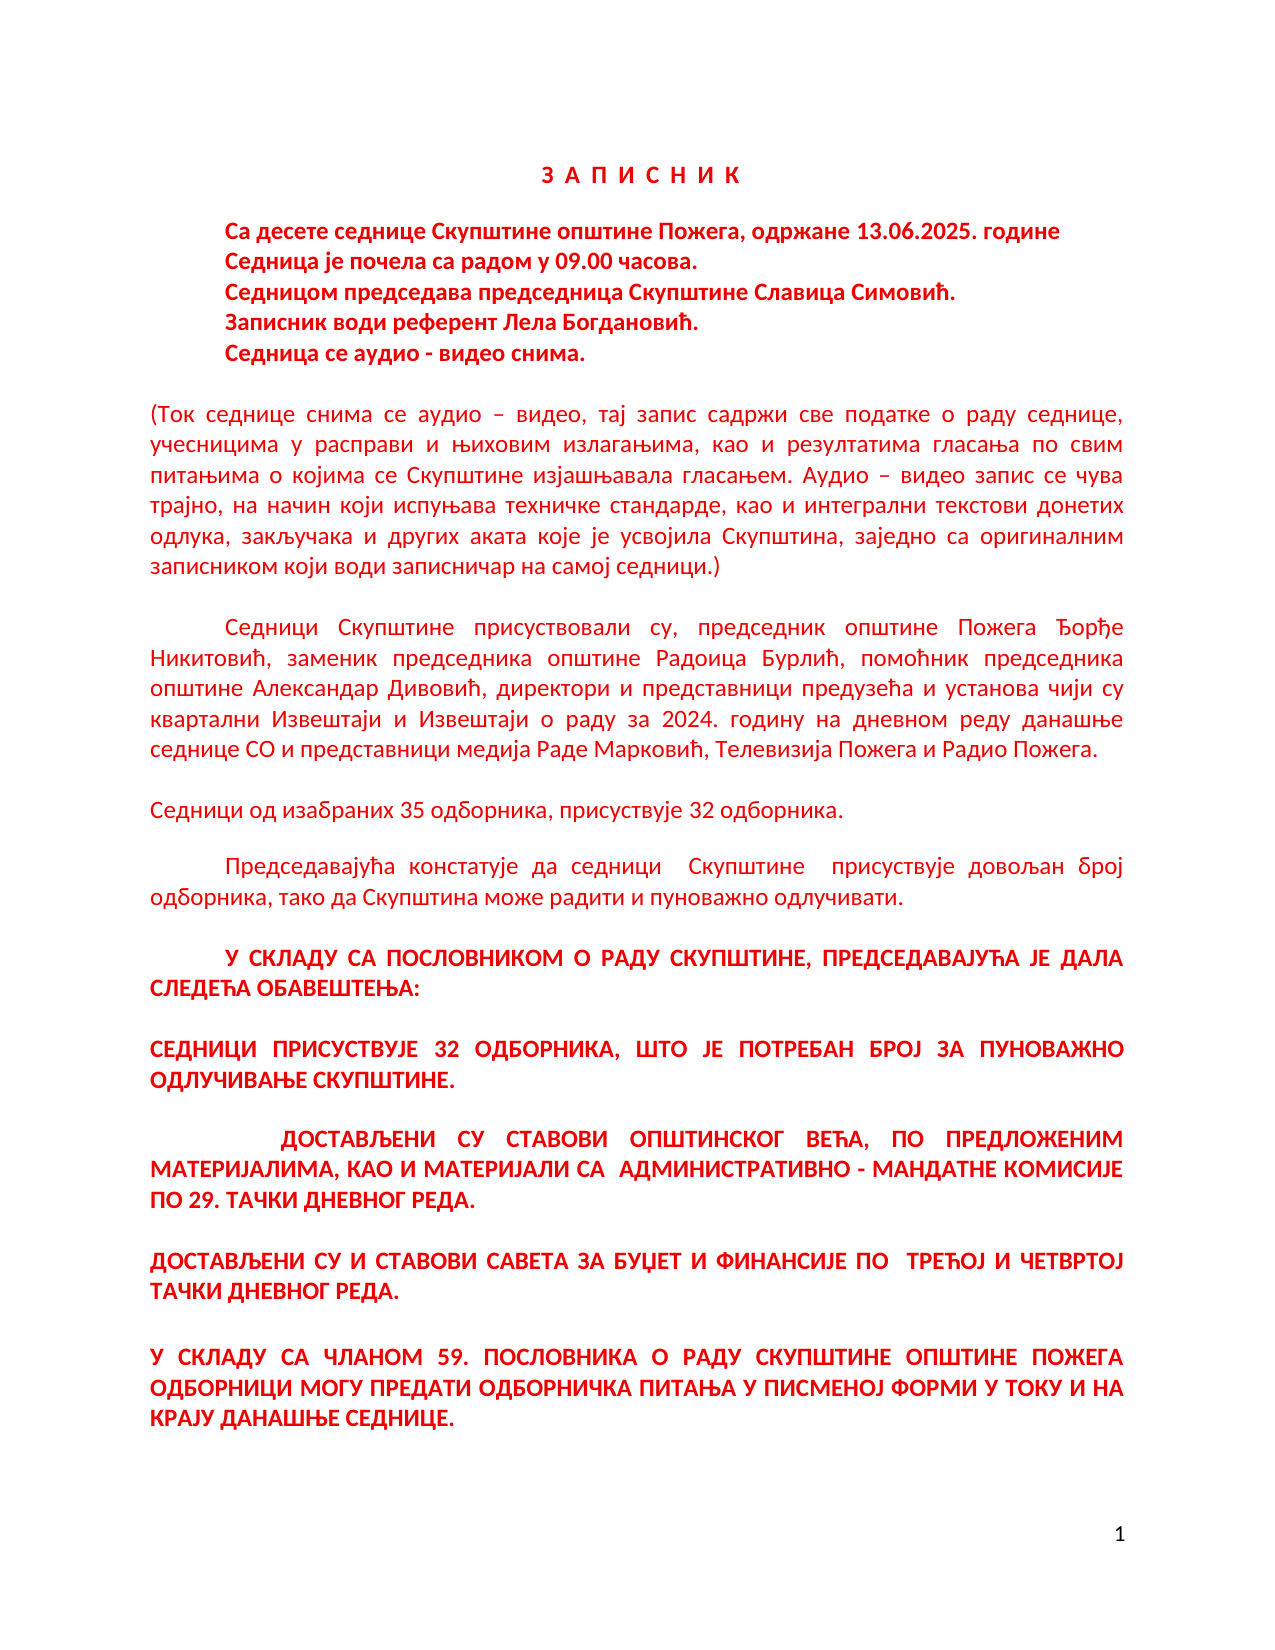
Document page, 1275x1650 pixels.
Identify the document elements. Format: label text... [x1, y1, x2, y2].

text СЕДНИЦИ ПРИСУСТВУЈЕ 32 ОДБОРНИКА, ШТО ЈЕ ПОТРЕБАН БРОЈ ЗА ПУНОВАЖНО ОДЛУЧИВАЊЕ СКУПШТИНЕ. [150, 1034, 1125, 1095]
text Седницом председава председница Скупштине Славица Симовић. [150, 276, 1125, 306]
text Седници од изабраних 35 одборника, присуствује 32 одборника. [150, 795, 1125, 825]
text Седница се аудио - видео снима. [150, 337, 1125, 367]
text Са десете седнице Скупштине општине Пожега, одржане 13.06.2025. године [150, 215, 1125, 245]
text Записник води референт Лела Богдановић. [150, 306, 1125, 337]
text У СКЛАДУ СА ЧЛАНОМ 59. ПОСЛОВНИКА О РАДУ СКУПШТИНЕ ОПШТИНЕ ПОЖЕГА ОДБОРНИЦИ МОГУ ПРЕДАТИ ОДБОРНИЧКА ПИТАЊА У ПИСМЕНОЈ ФОРМИ У ТОКУ И НА КРАЈУ ДАНАШЊЕ СЕДНИЦЕ. [150, 1341, 1125, 1433]
text У СКЛАДУ СА ПОСЛОВНИКОМ О РАДУ СКУПШТИНЕ, ПРЕДСЕДАВАЈУЋА ЈЕ ДАЛА СЛЕДЕЋА ОБАВЕШТЕЊА: [150, 942, 1125, 1003]
text Седница је почела са радом у 09.00 часова. [150, 245, 1125, 276]
text Седници Скупштине присуствовали су, председник општине Пожега Ђорђе Никитовић, заменик председника општине Радоица Бурлић, помоћник председника општине Александар Дивовић, директори и представници предузећа и установа чији су квартални Извештаји и Извештаји о раду за 2024. годину на дневном реду данашње седнице СО и представници медија Раде Марковић, Телевизија Пожега и Радио Пожега. [150, 612, 1125, 764]
text З А П И С Н И К [150, 159, 1125, 189]
text ДОСТАВЉЕНИ СУ СТАВОВИ ОПШТИНСКОГ ВЕЋА, ПО ПРЕДЛОЖЕНИМ МАТЕРИЈАЛИМА, КАО И МАТЕРИЈАЛИ СА АДМИНИСТРАТИВНО - МАНДАТНЕ КОМИСИЈЕ ПО 29. ТАЧКИ ДНЕВНОГ РЕДА. [150, 1123, 1125, 1214]
text Председавајућа констатује да седници Скупштине присуствује довољан број одборника, тако да Скупштина може радити и пуноважно одлучивати. [150, 851, 1125, 912]
text ДОСТАВЉЕНИ СУ И СТАВОВИ САВЕТА ЗА БУЏЕТ И ФИНАНСИЈЕ ПО ТРЕЋОЈ И ЧЕТВРТОЈ ТАЧКИ ДНЕВНОГ РЕДА. [150, 1245, 1125, 1306]
text (Ток седнице снима се аудио – видео, тај запис садржи све податке о раду седнице, учесницима у расправи и њиховим излагањима, као и резултатима гласања по свим питањима о којима се Скупштине изјашњавала гласањем. Аудио – видео запис се чува трајно, на начин који испуњава техничке стандарде, као и интегрални текстови донетих одлука, закључака и других аката које је усвојила Скупштина, заједно са оригиналним записником који води записничар на самој седници.) [150, 398, 1125, 581]
